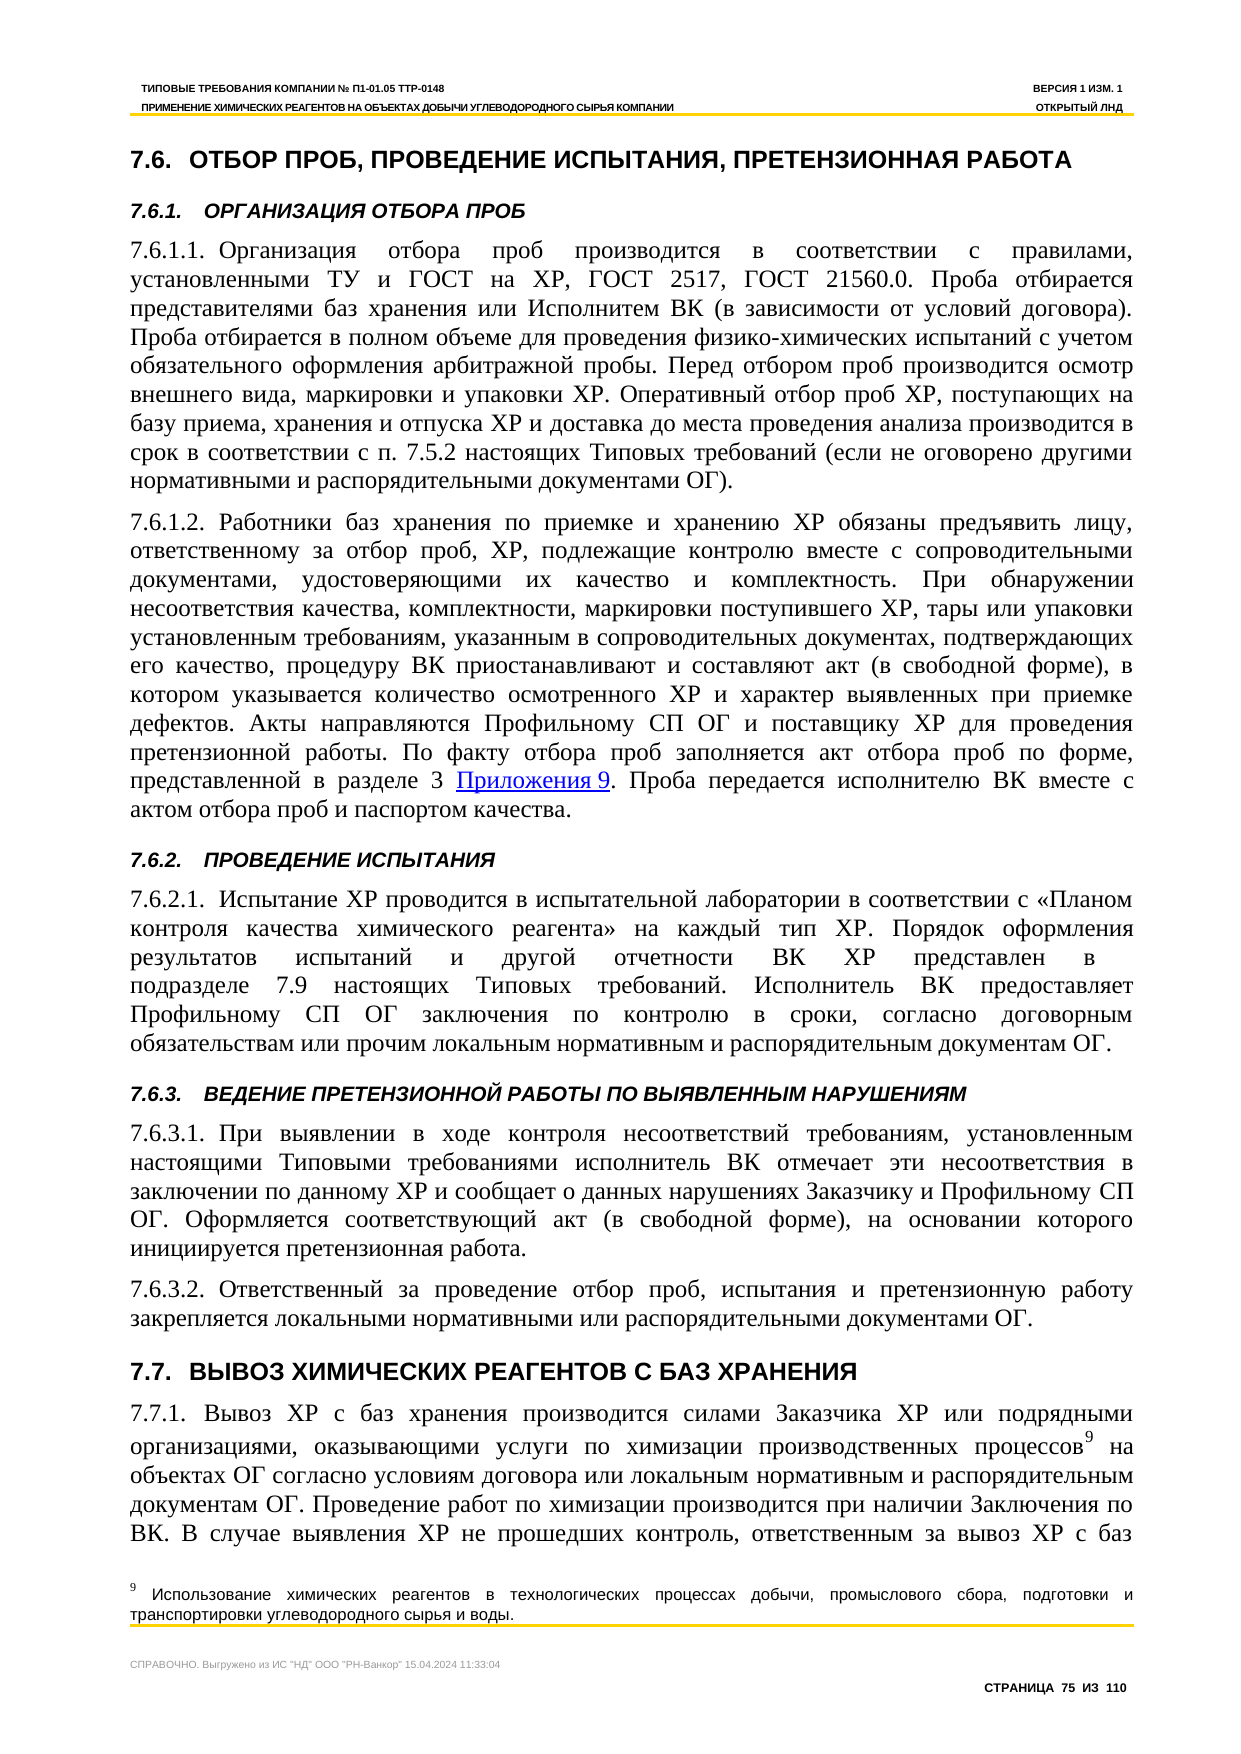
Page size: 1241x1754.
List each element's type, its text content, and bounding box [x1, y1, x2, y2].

list ОТБОР ПРОБ, ПРОВЕДЕНИЕ ИСПЫТАНИЯ, ПРЕТЕНЗИОННАЯ РАБОТА [130, 145, 1134, 174]
list ВЫВОЗ ХИМИЧЕСКИХ РЕАГЕНТОВ С БАЗ ХРАНЕНИЯ [130, 1357, 1134, 1386]
list Организация отбора проб производится в соответствии с правилами, установленными ТУ и ГОСТ на ХР, ГОСТ 2517, ГОСТ 21560.0. Проба отбирается представителями баз хранения или Исполнитем ВК (в зависимости от условий договора). Проба отбирается в полном объеме для проведения физико-химических испытаний с учетом обязательного оформления арбитражной пробы. Перед отбором проб производится осмотр внешнего вида, маркировки и упаковки ХР. Оперативный отбор проб ХР, поступающих на базу приема, хранения и отпуска ХР и доставка до места проведения анализа производится в срок в соответствии с п. 7.5.2 настоящих Типовых требований (если не оговорено другими нормативными и распорядительными документами ОГ). [130, 235, 1134, 494]
list ОРГАНИЗАЦИЯ ОТБОРА ПРОБ [130, 199, 1134, 223]
list Ответственный за проведение отбор проб, испытания и претензионную работу закрепляется локальными нормативными или распорядительными документами ОГ. [130, 1274, 1134, 1332]
list Работники баз хранения по приемке и хранению ХР обязаны предъявить лицу, ответственному за отбор проб, ХР, подлежащие контролю вместе с сопроводительными документами, удостоверяющими их качество и комплектность. При обнаружении несоответствия качества, комплектности, маркировки поступившего ХР, тары или упаковки установленным требованиям, указанным в сопроводительных документах, подтверждающих его качество, процедуру ВК приостанавливают и составляют акт (в свободной форме), в котором указывается количество осмотренного ХР и характер выявленных при приемке дефектов. Акты направляются Профильному СП ОГ и поставщику ХР для проведения претензионной работы. По факту отбора проб заполняется акт отбора проб по форме, представленной в разделе 3 Приложения 9. Проба передается исполнителю ВК вместе с актом отбора проб и паспортом качества. [130, 507, 1134, 823]
list При выявлении в ходе контроля несоответствий требованиям, установленным настоящими Типовыми требованиями исполнитель ВК отмечает эти несоответствия в заключении по данному ХР и сообщает о данных нарушениях Заказчику и Профильному СП ОГ. Оформляется соответствующий акт (в свободной форме), на основании которого инициируется претензионная работа. [130, 1118, 1134, 1262]
list Испытание ХР проводится в испытательной лаборатории в соответствии с «Планом контроля качества химического реагента» на каждый тип ХР. Порядок оформления результатов испытаний и другой отчетности ВК ХР представлен в подразделе 7.9 настоящих Типовых требований. Исполнитель ВК предоставляет Профильному СП ОГ заключения по контролю в сроки, согласно договорным обязательствам или прочим локальным нормативным и распорядительным документам ОГ. [130, 884, 1134, 1057]
list ПРОВЕДЕНИЕ ИСПЫТАНИЯ [130, 848, 1134, 872]
list ВЕДЕНИЕ ПРЕТЕНЗИОННОЙ РАБОТЫ ПО ВЫЯВЛЕННЫМ НАРУШЕНИЯМ [130, 1082, 1134, 1106]
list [130, 1398, 1134, 1547]
